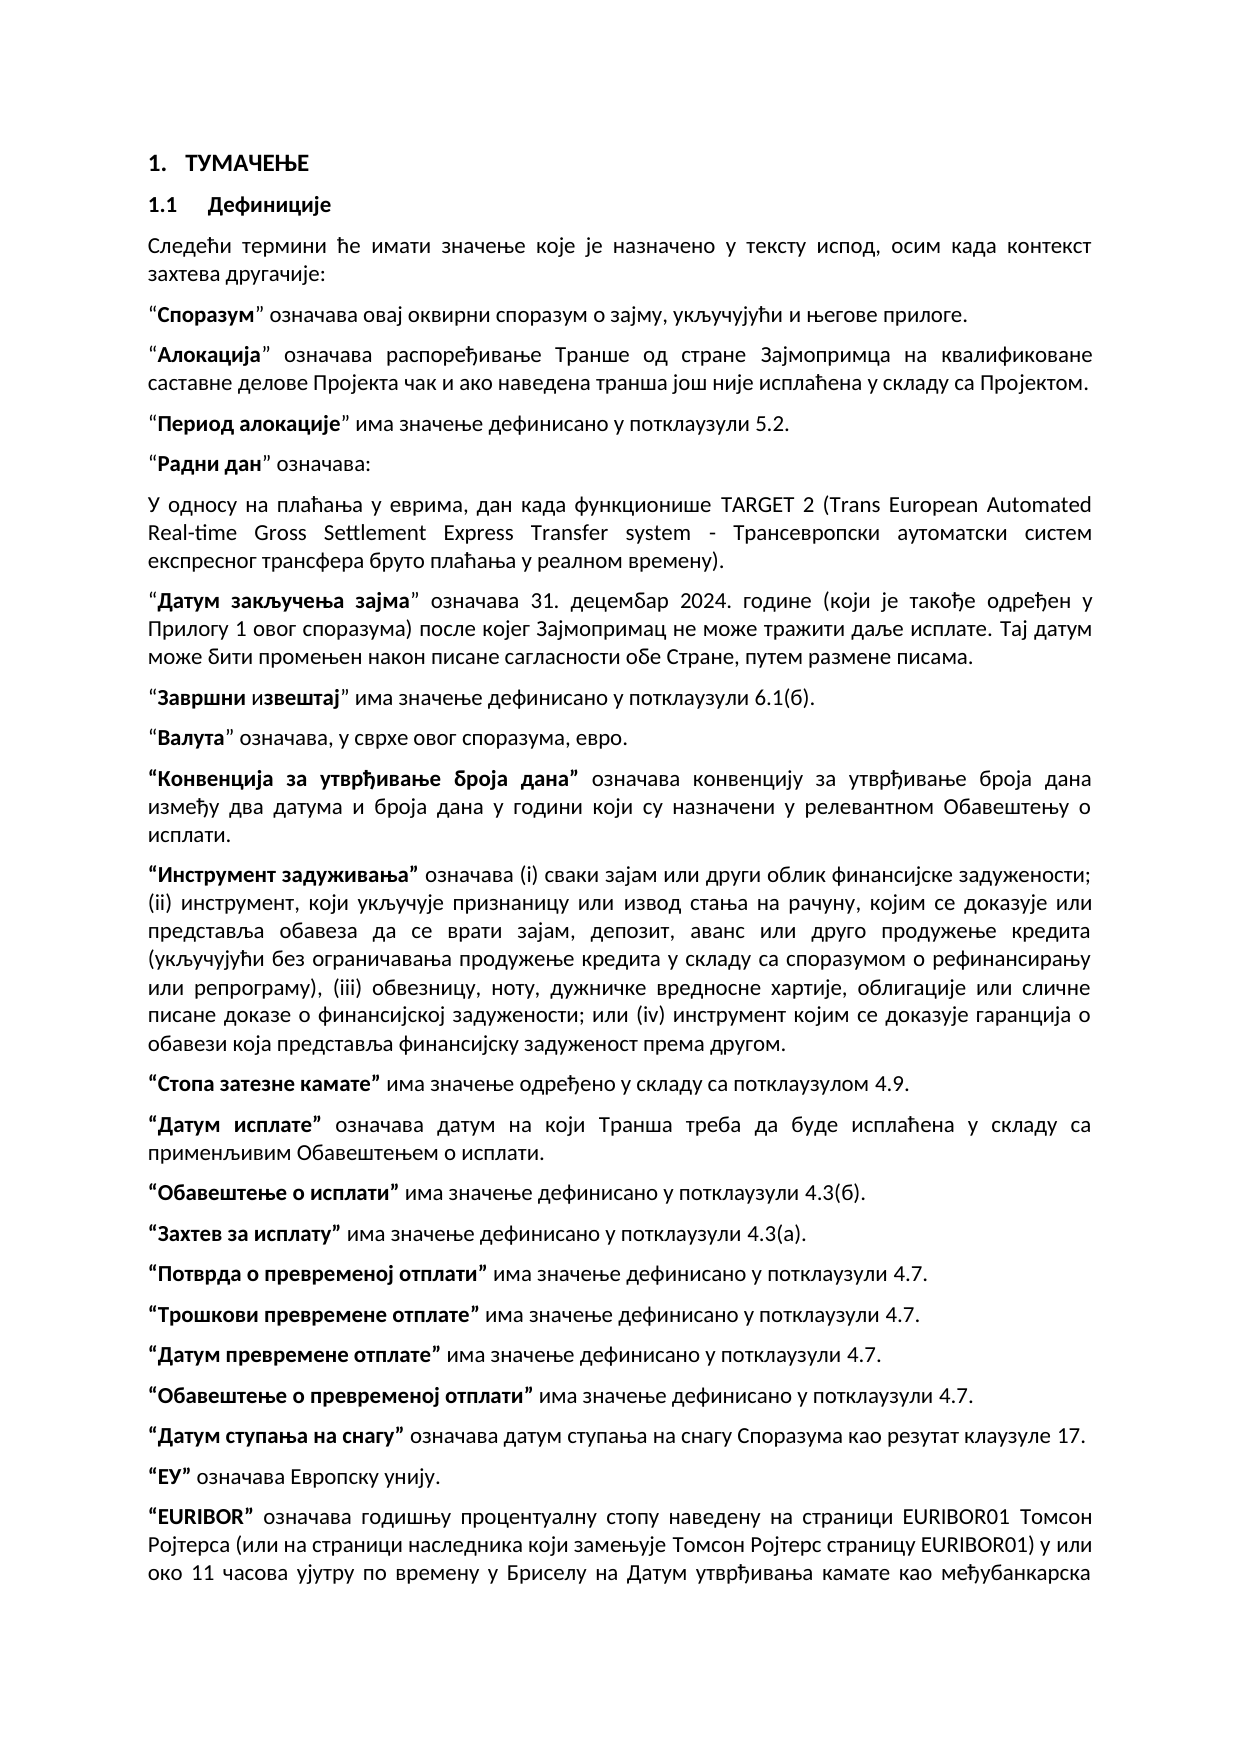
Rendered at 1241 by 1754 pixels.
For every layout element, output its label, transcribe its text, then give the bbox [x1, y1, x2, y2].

text “Инструмент задуживања” означава (i) сваки зајам или други облик финансијске задужености; (ii) инструмент, који укључује признаницу или извод стања на рачуну, којим се доказује или представља обавеза да се врати зајам, депозит, аванс или друго продужење кредита (укључујући без ограничавања продужење кредита у складу са споразумом о рефинансирању или репрограму), (iii) обвезницу, ноту, дужничке вредносне хартије, облигације или сличне писане доказе о финансијској задужености; или (iv) инструмент којим се доказује гаранција о обавези која представља финансијску задуженост према другом. [148, 861, 1093, 1057]
text “Датум закључења зајма” означава 31. децембар 2024. године (који је такође одређен у Прилогу 1 овог споразума) после којег Зајмопримац не може тражити даље исплате. Тај датум може бити промењен након писане сагласности обе Стране, путем размене писама. [148, 586, 1093, 670]
text “Датум ступања на снагу” означава датум ступања на снагу Споразума као резутат клаузуле 17. [148, 1421, 1093, 1449]
text “Обавештење о превременој отплати” има значење дефинисано у потклаузули 4.7. [148, 1381, 1093, 1409]
text “Споразум” означава овај оквирни споразум о зајму, укључујући и његове прилоге. [148, 300, 1093, 328]
text “Стопа затезне камате” има значење одређено у складу са потклаузулом 4.9. [148, 1069, 1093, 1097]
text “Алокација” означава распоређивање Транше од стране Зајмопримца на квалификоване саставне делове Пројекта чак и ако наведена транша још није исплаћена у складу са Пројектом. [148, 340, 1093, 396]
text “Потврда о превременој отплати” има значење дефинисано у потклаузули 4.7. [148, 1259, 1093, 1287]
text “Валута” означава, у сврхе овог споразума, евро. [148, 723, 1093, 751]
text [148, 1502, 1093, 1586]
text Следећи термини ће имати значење које је назначено у тексту испод, осим када контекст захтева другачије: [148, 231, 1093, 287]
text “Завршни извештај” има значење дефинисано у потклаузули 6.1(б). [148, 683, 1093, 711]
text “Датум исплате” означава датум на који Транша треба да буде исплаћена у складу са применљивим Обавештењем о исплати. [148, 1110, 1093, 1166]
text “Трошкови превремене отплате” има значење дефинисано у потклаузули 4.7. [148, 1300, 1093, 1328]
text У односу на плаћања у еврима, дан када функционише TARGET 2 (Trans European Automated Real-time Gross Settlement Express Transfer system - Трансевропски аутоматски систем експресног трансфера бруто плаћања у реалном времену). [148, 490, 1093, 574]
text “ЕУ” означава Европску унију. [148, 1462, 1093, 1490]
text “Конвенција за утврђивање броја дана” означава конвенцију за утврђивање броја дана између два датума и броја дана у години који су назначени у релевантном Обавештењу о исплати. [148, 764, 1093, 848]
subtitle ТУМАЧЕЊЕ [148, 148, 1093, 178]
text “Захтев за исплату” има значење дефинисано у потклаузули 4.3(a). [148, 1219, 1093, 1247]
text “Радни дан” означава: [148, 449, 1093, 477]
subtitle Дефиниције [148, 191, 1093, 219]
text “Датум превремене отплате” има значење дефинисано у потклаузули 4.7. [148, 1340, 1093, 1368]
text “Период алокације” има значење дефинисано у потклаузули 5.2. [148, 409, 1093, 437]
text “Обавештење о исплати” има значење дефинисано у потклаузули 4.3(б). [148, 1178, 1093, 1206]
